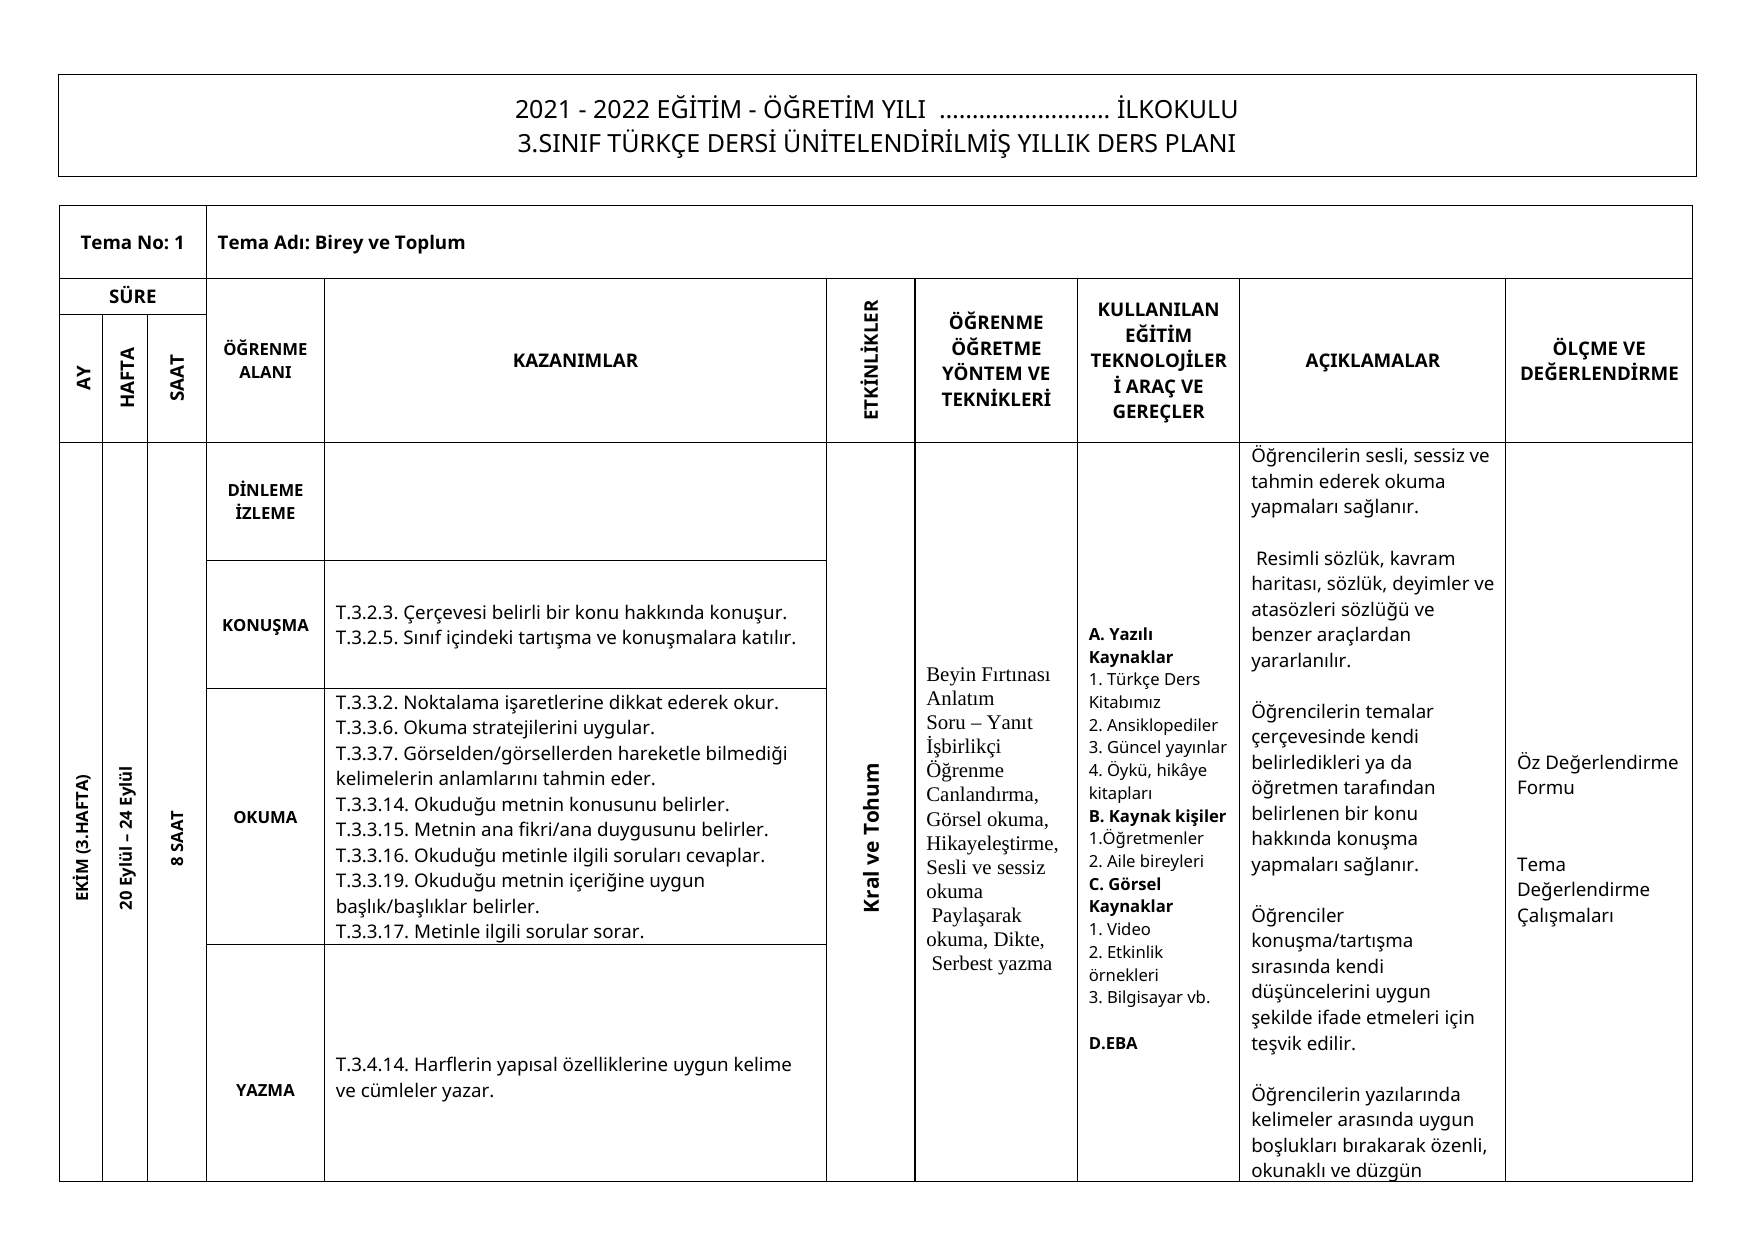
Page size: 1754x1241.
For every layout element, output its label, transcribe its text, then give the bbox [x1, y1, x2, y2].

table_cell Öz Değerlendirme Formu Tema Değerlendirme Çalışmaları [1506, 443, 1692, 1181]
table_cell A. Yazılı Kaynaklar 1. Türkçe Ders Kitabımız 2. Ansiklopediler 3. Güncel yayınlar 4. Öykü, hikâye kitapları B. Kaynak kişiler 1.Öğretmenler 2. Aile bireyleri C. Görsel Kaynaklar 1. Video 2. Etkinlik örnekleri 3. Bilgisayar vb. D.EBA [1078, 443, 1239, 1181]
table_cell 8 SAAT [148, 443, 206, 1181]
table_cell T.3.3.2. Noktalama işaretlerine dikkat ederek okur. T.3.3.6. Okuma stratejilerini uygular. T.3.3.7. Görselden/görsellerden hareketle bilmediği kelimelerin anlamlarını tahmin eder. T.3.3.14. Okuduğu metnin konusunu belirler. T.3.3.15. Metnin ana fikri/ana duygusunu belirler. T.3.3.16. Okuduğu metinle ilgili soruları cevaplar. T.3.3.19. Okuduğu metnin içeriğine uygun başlık/başlıklar belirler. T.3.3.17. Metinle ilgili sorular sorar. [325, 689, 826, 944]
table_cell OKUMA [207, 689, 324, 944]
table_cell KAZANIMLAR [325, 279, 826, 442]
table_cell EKİM (3.HAFTA) [60, 443, 102, 1181]
table_cell HAFTA [103, 315, 147, 442]
table_cell AÇIKLAMALAR [1240, 279, 1505, 442]
table_cell Beyin Fırtınası Anlatım Soru – Yanıt İşbirlikçi Öğrenme Canlandırma, Görsel okuma, Hikayeleştirme, Sesli ve sessiz okuma Paylaşarak okuma, Dikte, Serbest yazma [916, 443, 1077, 1181]
table_cell 20 Eylül – 24 Eylül [103, 443, 147, 1181]
table_cell YAZMA [207, 945, 324, 1181]
table_cell SAAT [148, 315, 206, 442]
table_cell AY [60, 315, 102, 442]
table_cell [325, 443, 826, 560]
table_cell ÖLÇME VE DEĞERLENDİRME [1506, 279, 1692, 442]
table_cell ÖĞRENME ÖĞRETME YÖNTEM VE TEKNİKLERİ [916, 279, 1077, 442]
table_header Tema Adı: Birey ve Toplum [207, 206, 1692, 278]
table_cell KONUŞMA [207, 561, 324, 688]
table_cell T.3.4.14. Harflerin yapısal özelliklerine uygun kelime ve cümleler yazar. [325, 945, 826, 1181]
table_cell KULLANILAN EĞİTİM TEKNOLOJİLERİ ARAÇ VE GEREÇLER [1078, 279, 1239, 442]
table_cell T.3.2.3. Çerçevesi belirli bir konu hakkında konuşur. T.3.2.5. Sınıf içindeki tartışma ve konuşmalara katılır. [325, 561, 826, 688]
table_header Tema No: 1 [60, 206, 206, 278]
table_cell DİNLEME İZLEME [207, 443, 324, 560]
table_cell Öğrencilerin sesli, sessiz ve tahmin ederek okuma yapmaları sağlanır. Resimli sözlük, kavram haritası, sözlük, deyimler ve atasözleri sözlüğü ve benzer araçlardan yararlanılır. Öğrencilerin temalar çerçevesinde kendi belirledikleri ya da öğretmen tarafından belirlenen bir konu hakkında konuşma yapmaları sağlanır. Öğrenciler konuşma/tartışma sırasında kendi düşüncelerini uygun şekilde ifade etmeleri için teşvik edilir. Öğrencilerin yazılarında kelimeler arasında uygun boşlukları bırakarak özenli, okunaklı ve düzgün yazmaları yazmaları sağlanır. [1240, 443, 1505, 1181]
table_cell SÜRE [60, 279, 206, 313]
table_cell ÖĞRENME ALANI [207, 279, 324, 442]
table_cell ETKİNLİKLER [827, 279, 914, 442]
table_cell Kral ve Tohum [827, 443, 914, 1181]
